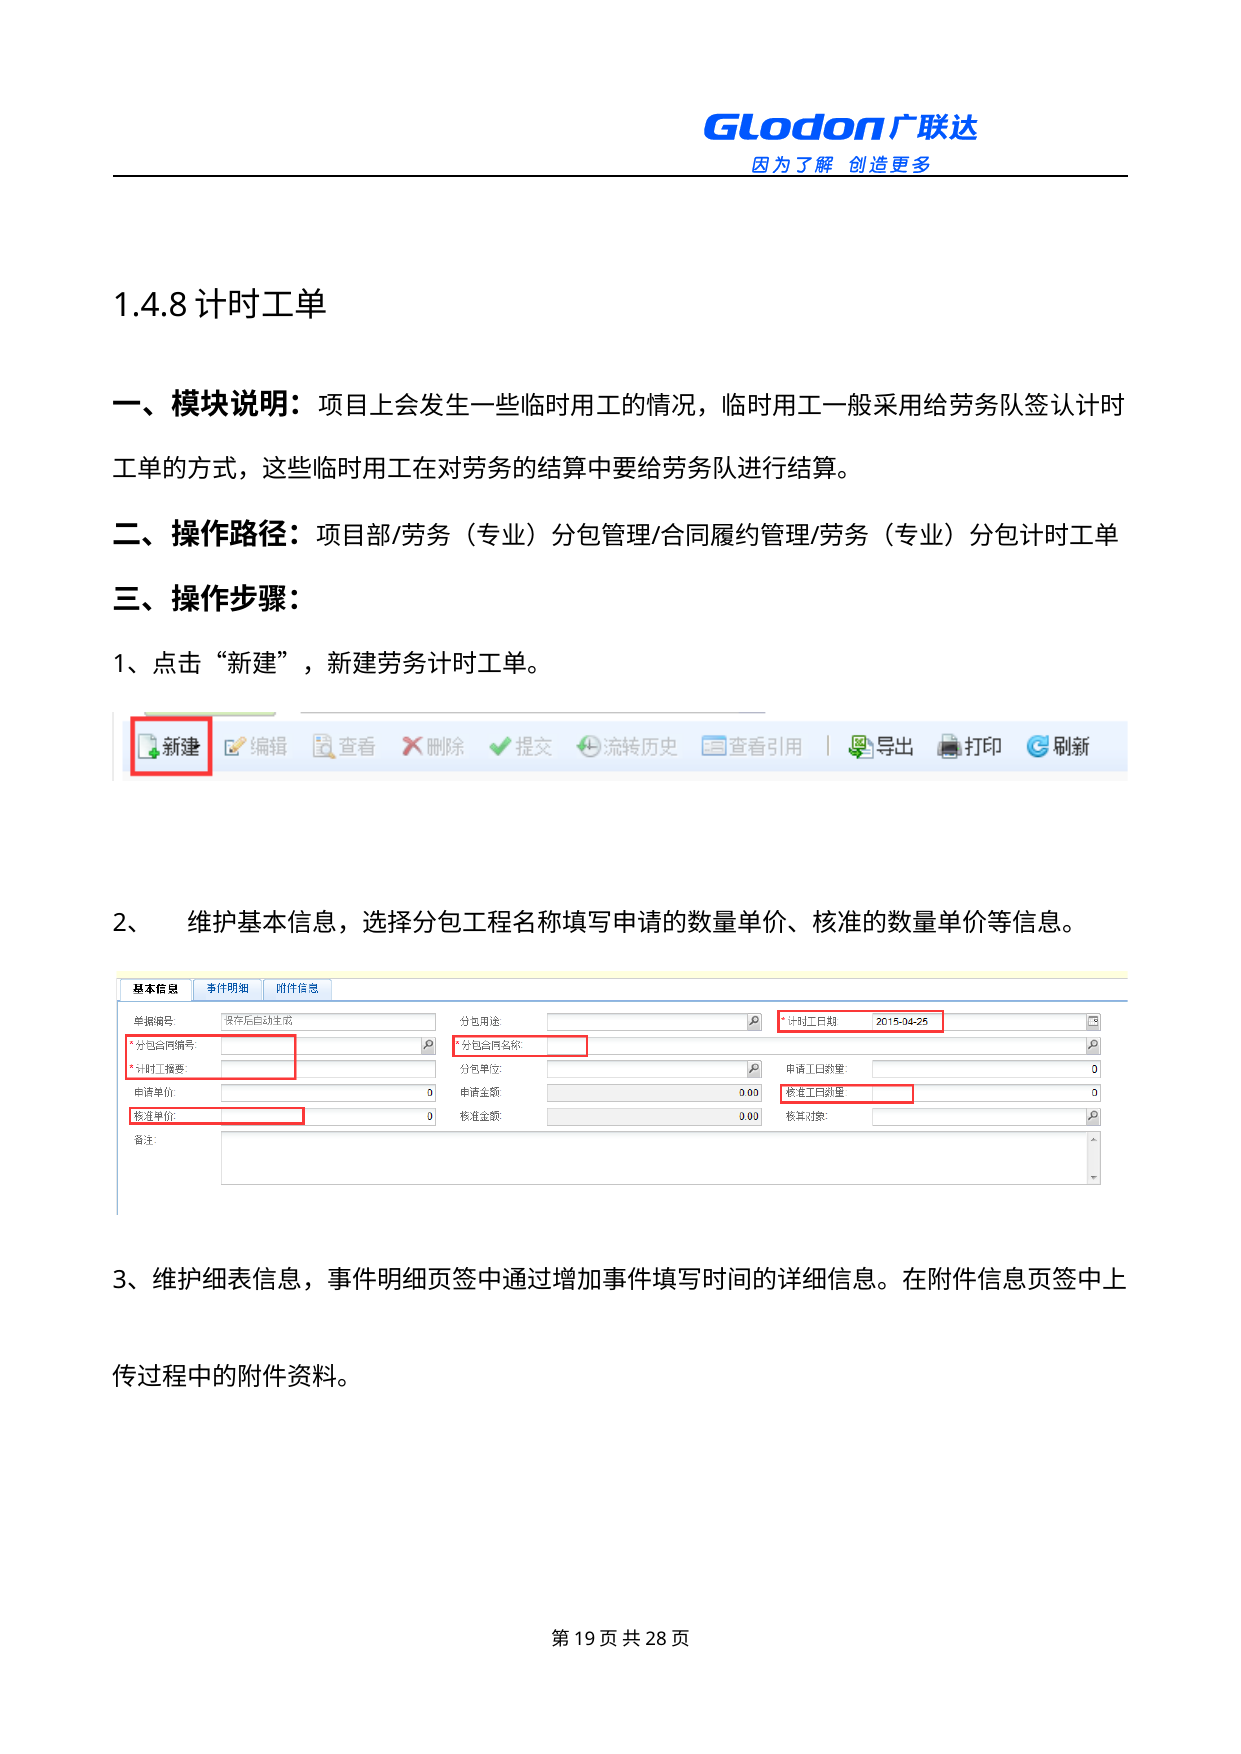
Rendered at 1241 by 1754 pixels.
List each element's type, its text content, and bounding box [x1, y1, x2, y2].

list 维护基本信息，选择分包工程名称填写申请的数量单价、核准的数量单价等信息。 [112, 888, 1128, 953]
picture [112, 712, 1128, 781]
text 1、点击“新建”，新建劳务计时工单。 [112, 629, 1128, 694]
text 三、操作步骤： [112, 564, 1128, 629]
subtitle 1.4.8计时工单 [112, 269, 1128, 334]
picture [112, 971, 1128, 1215]
text 二、操作路径：项目部/劳务（专业）分包管理/合同履约管理/劳务（专业）分包计时工单 [112, 499, 1128, 564]
text 3、维护细表信息，事件明细页签中通过增加事件填写时间的详细信息。在附件信息页签中上传过程中的附件资料。 [112, 1245, 1128, 1407]
subtitle 一、模块说明：项目上会发生一些临时用工的情况，临时用工一般采用给劳务队签认计时工单的方式，这些临时用工在对劳务的结算中要给劳务队进行结算。 [112, 369, 1128, 499]
